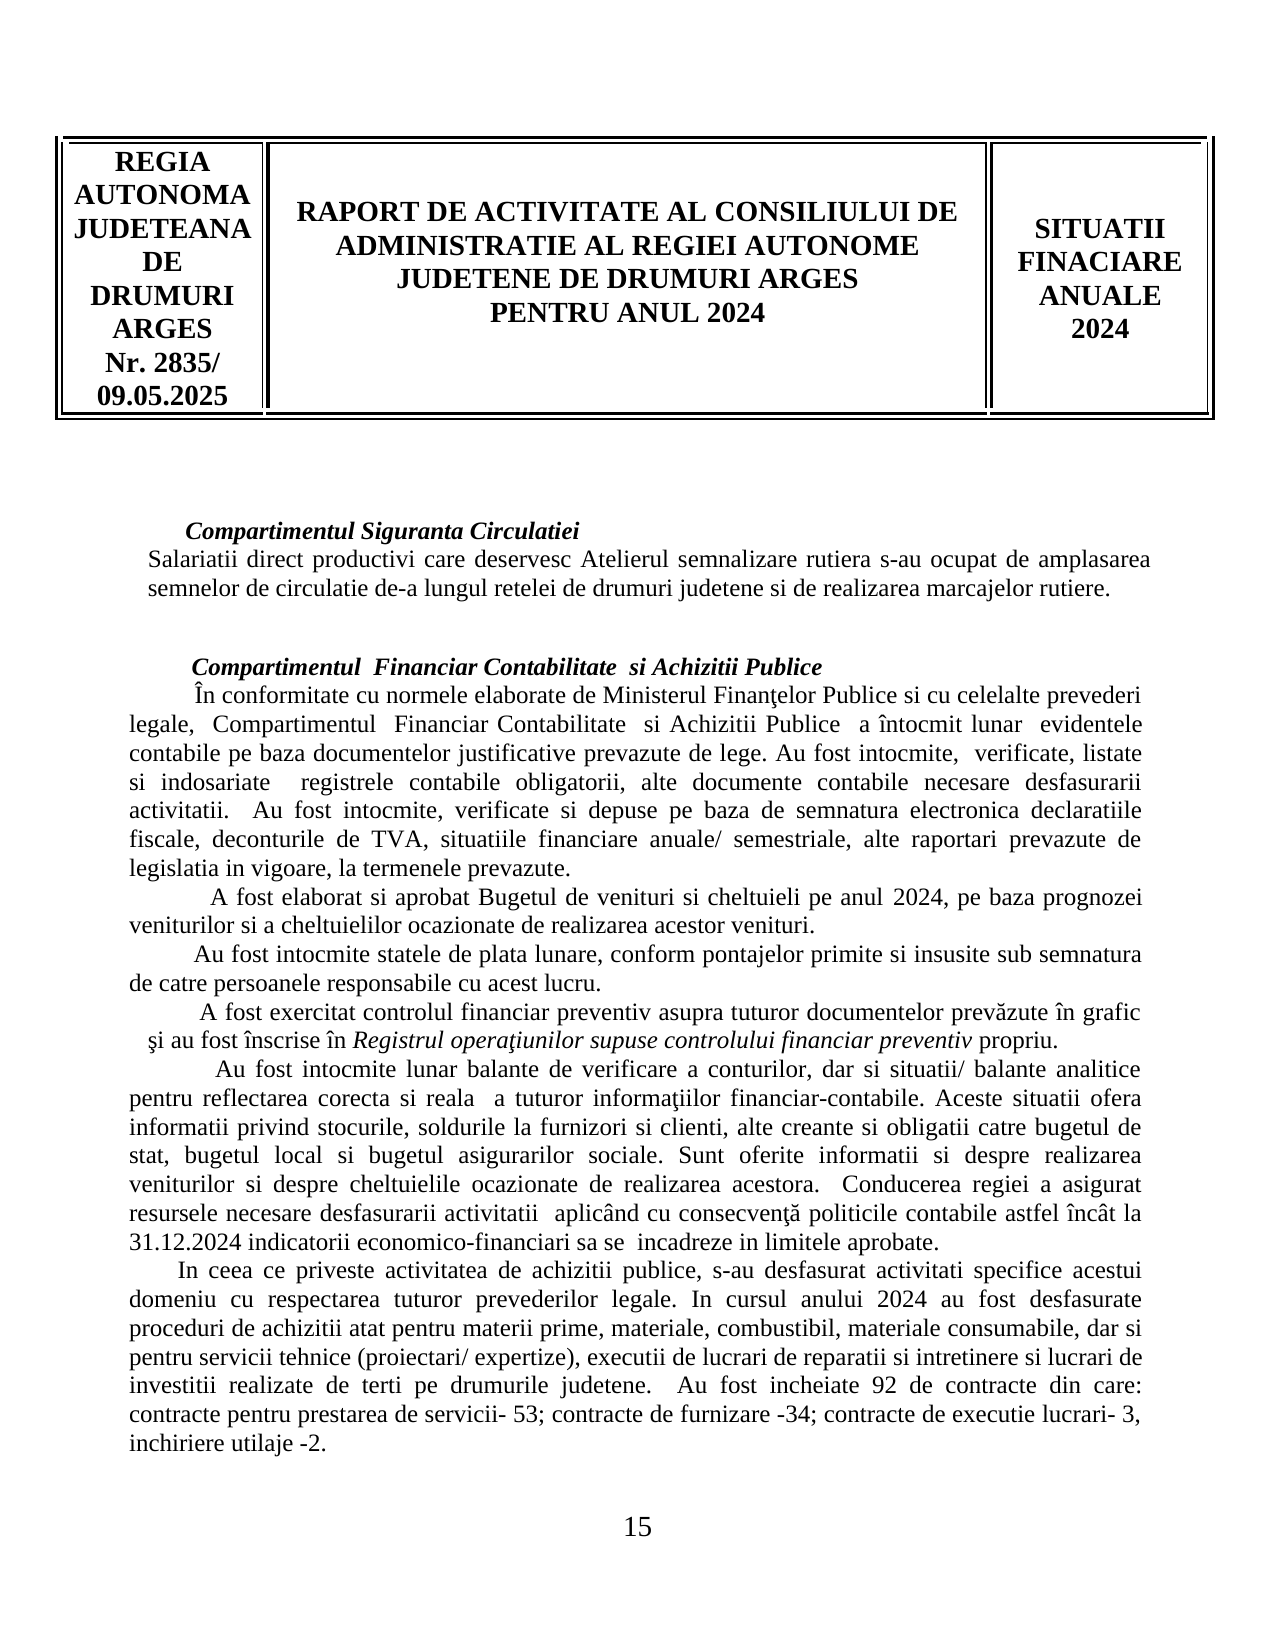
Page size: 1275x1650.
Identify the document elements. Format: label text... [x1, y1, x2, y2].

text A fost exercitat controlul financiar preventiv asupra tuturor documentelor prevăzute în grafic şi au fost înscrise în Registrul operaţiunilor supuse controlului financiar preventiv propriu. [148, 997, 1143, 1054]
text In ceea ce priveste activitatea de achizitii publice, s-au desfasurat activitati specifice acestui domeniu cu respectarea tuturor prevederilor legale. In cursul anului 2024 au fost desfasurate proceduri de achizitii atat pentru materii prime, materiale, combustibil, materiale consumabile, dar si pentru servicii tehnice (proiectari/ expertize), executii de lucrari de reparatii si intretinere si lucrari de investitii realizate de terti pe drumurile judetene. Au fost incheiate 92 de contracte din care: contracte pentru prestarea de servicii- 53; contracte de furnizare -34; contracte de executie lucrari- 3, inchiriere utilaje -2. [129, 1255, 1143, 1457]
text A fost elaborat si aprobat Bugetul de venituri si cheltuieli pe anul 2024, pe baza prognozei veniturilor si a cheltuielilor ocazionate de realizarea acestor venituri. [129, 882, 1143, 939]
text Compartimentul Siguranta Circulatiei [185, 516, 1127, 544]
text Compartimentul Financiar Contabilitate si Achizitii Publice [148, 652, 1143, 680]
text Salariatii direct productivi care deservesc Atelierul semnalizare rutiera s-au ocupat de amplasarea semnelor de circulatie de-a lungul retelei de drumuri judetene si de realizarea marcajelor rutiere. [148, 544, 1152, 602]
text Au fost intocmite statele de plata lunare, conform pontajelor primite si insusite sub semnatura de catre persoanele responsabile cu acest lucru. [129, 939, 1143, 997]
text Au fost intocmite lunar balante de verificare a conturilor, dar si situatii/ balante analitice pentru reflectarea corecta si reala a tuturor informaţiilor financiar-contabile. Aceste situatii ofera informatii privind stocurile, soldurile la furnizori si clienti, alte creante si obligatii catre bugetul de stat, bugetul local si bugetul asigurarilor sociale. Sunt oferite informatii si despre realizarea veniturilor si despre cheltuielile ocazionate de realizarea acestora. Conducerea regiei a asigurat resursele necesare desfasurarii activitatii aplicând cu consecvenţă politicile contabile astfel încât la 31.12.2024 indicatorii economico-financiari sa se incadreze in limitele aprobate. [129, 1054, 1143, 1255]
text În conformitate cu normele elaborate de Ministerul Finanţelor Publice si cu celelalte prevederi legale, Compartimentul Financiar Contabilitate si Achizitii Publice a întocmit lunar evidentele contabile pe baza documentelor justificative prevazute de lege. Au fost intocmite, verificate, listate si indosariate registrele contabile obligatorii, alte documente contabile necesare desfasurarii activitatii. Au fost intocmite, verificate si depuse pe baza de semnatura electronica declaratiile fiscale, deconturile de TVA, situatiile financiare anuale/ semestriale, alte raportari prevazute de legislatia in vigoare, la termenele prevazute. [129, 680, 1143, 882]
